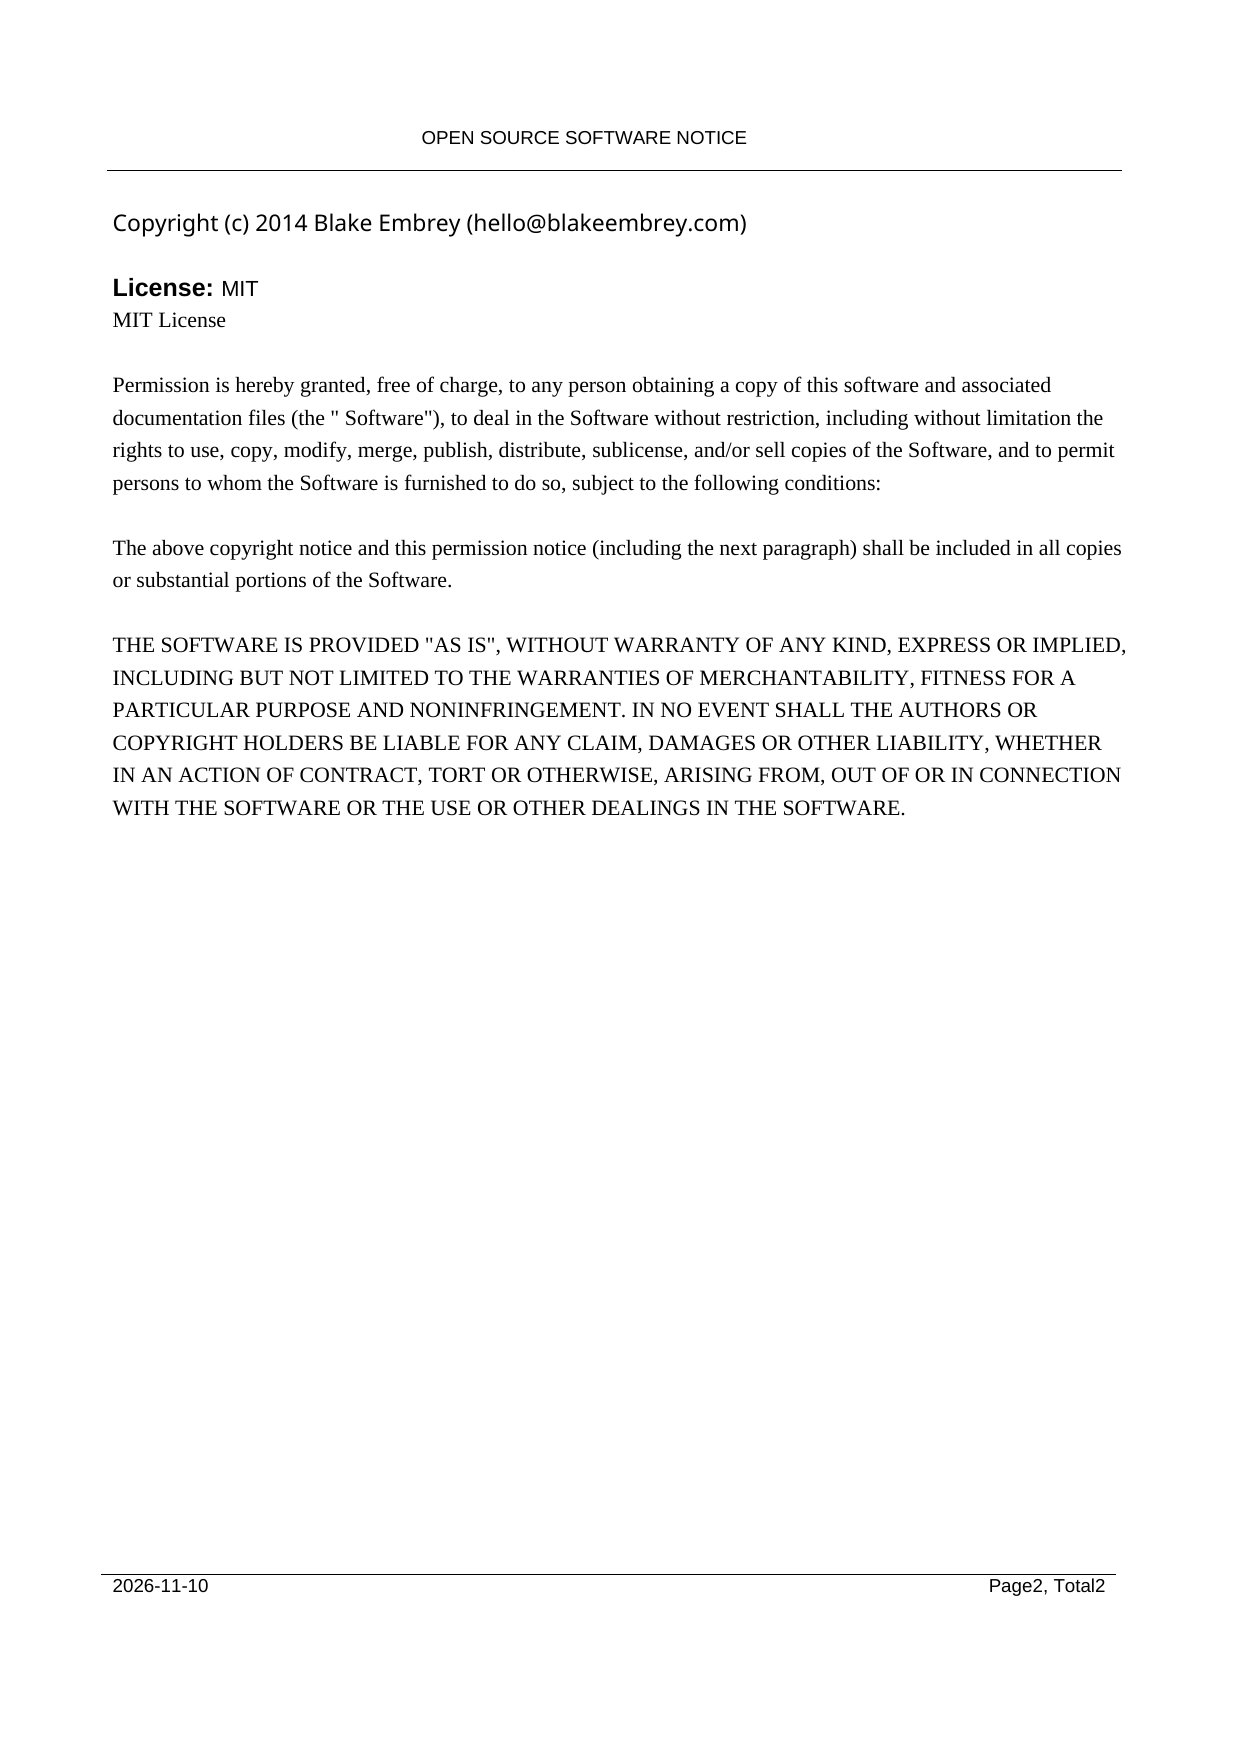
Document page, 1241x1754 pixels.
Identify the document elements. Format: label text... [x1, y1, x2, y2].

text License: MIT [112, 271, 1128, 304]
text MIT License Permission is hereby granted, free of charge, to any person obtaining a copy of this software and associated documentation files (the " Software"), to deal in the Software without restriction, including without limitation the rights to use, copy, modify, merge, publish, distribute, sublicense, and/or sell copies of the Software, and to permit persons to whom the Software is furnished to do so, subject to the following conditions: The above copyright notice and this permission notice (including the next paragraph) shall be included in all copies or substantial portions of the Software. THE SOFTWARE IS PROVIDED "AS IS", WITHOUT WARRANTY OF ANY KIND, EXPRESS OR IMPLIED, INCLUDING BUT NOT LIMITED TO THE WARRANTIES OF MERCHANTABILITY, FITNESS FOR A PARTICULAR PURPOSE AND NONINFRINGEMENT. IN NO EVENT SHALL THE AUTHORS OR COPYRIGHT HOLDERS BE LIABLE FOR ANY CLAIM, DAMAGES OR OTHER LIABILITY, WHETHER IN AN ACTION OF CONTRACT, TORT OR OTHERWISE, ARISING FROM, OUT OF OR IN CONNECTION WITH THE SOFTWARE OR THE USE OR OTHER DEALINGS IN THE SOFTWARE. [112, 304, 1128, 824]
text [112, 206, 1128, 271]
